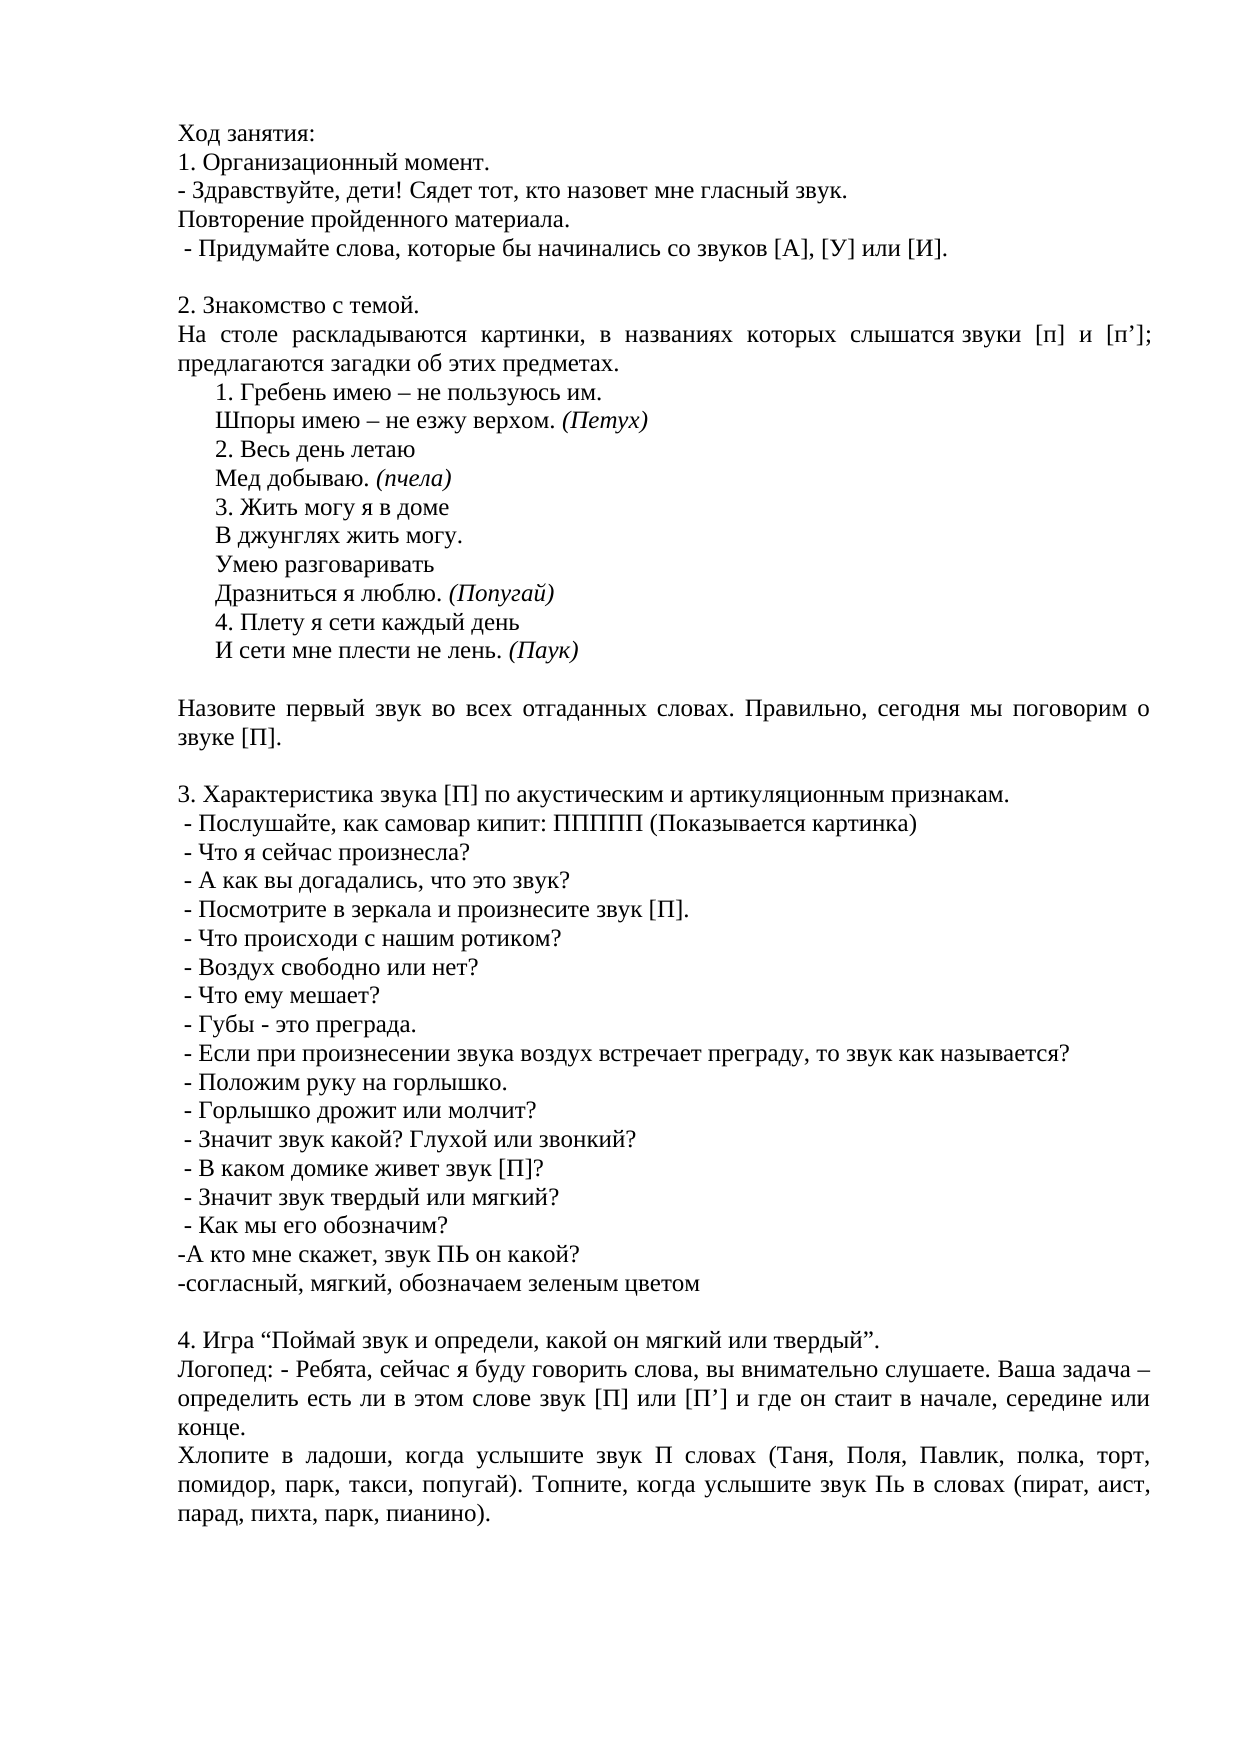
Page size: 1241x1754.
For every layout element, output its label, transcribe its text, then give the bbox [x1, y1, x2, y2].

text - Губы - это преграда. [177, 1009, 1152, 1038]
text Хлопите в ладоши, когда услышите звук П словах (Таня, Поля, Павлик, полка, торт, помидор, парк, такси, попугай). Топните, когда услышите звук Пь в словах (пират, аист, парад, пихта, парк, пианино). [177, 1441, 1152, 1527]
text Шпоры имею – не езжу верхом. (Петух) [177, 406, 1152, 434]
text - Горлышко дрожит или молчит? [177, 1096, 1152, 1124]
text - Придумайте слова, которые бы начинались со звуков [А], [У] или [И]. [177, 233, 1152, 262]
text В джунглях жить могу. [177, 521, 1152, 549]
text Умею разговаривать [177, 549, 1152, 578]
text На столе раскладываются картинки, в названиях которых слышатся звуки [п] и [п’]; предлагаются загадки об этих предметах. [177, 319, 1152, 377]
text Назовите первый звук во всех отгаданных словах. Правильно, сегодня мы поговорим о звуке [П]. [177, 693, 1152, 751]
text Дразниться я люблю. (Попугай) [177, 578, 1152, 607]
text 1. Организационный момент. [177, 147, 1152, 176]
text 2. Знакомство с темой. [177, 291, 1152, 319]
text - Посмотрите в зеркала и произнесите звук [П]. [177, 894, 1152, 923]
text - Что происходи с нашим ротиком? [177, 923, 1152, 952]
text - Положим руку на горлышко. [177, 1067, 1152, 1096]
text - Послушайте, как самовар кипит: ППППП (Показывается картинка) [177, 808, 1152, 837]
text И сети мне плести не лень. (Паук) [177, 636, 1152, 664]
text - А как вы догадались, что это звук? [177, 866, 1152, 894]
text 3. Жить могу я в доме [177, 492, 1152, 521]
text 1. Гребень имею – не пользуюсь им. [177, 377, 1152, 406]
text 4. Игра “Поймай звук и определи, какой он мягкий или твердый”. [177, 1326, 1152, 1354]
text Ход занятия: [177, 118, 1152, 147]
text - Значит звук какой? Глухой или звонкий? [177, 1124, 1152, 1153]
text 2. Весь день летаю [177, 434, 1152, 463]
text - Что ему мешает? [177, 981, 1152, 1009]
text - В каком домике живет звук [П]? [177, 1153, 1152, 1182]
text Повторение пройденного материала. [177, 204, 1152, 233]
text -согласный, мягкий, обозначаем зеленым цветом [177, 1268, 1152, 1297]
text - Если при произнесении звука воздух встречает преграду, то звук как называется? [177, 1038, 1152, 1067]
text - Как мы его обозначим? [177, 1211, 1152, 1239]
text - Здравствуйте, дети! Сядет тот, кто назовет мне гласный звук. [177, 176, 1152, 204]
text - Значит звук твердый или мягкий? [177, 1182, 1152, 1211]
text 4. Плету я сети каждый день [177, 607, 1152, 636]
text -А кто мне скажет, звук ПЬ он какой? [177, 1239, 1152, 1268]
text Логопед: - Ребята, сейчас я буду говорить слова, вы внимательно слушаете. Ваша задача – определить есть ли в этом слове звук [П] или [П’] и где он стаит в начале, середине или конце. [177, 1354, 1152, 1441]
text - Воздух свободно или нет? [177, 952, 1152, 981]
text Мед добываю. (пчела) [177, 463, 1152, 492]
text 3. Характеристика звука [П] по акустическим и артикуляционным признакам. [177, 779, 1152, 808]
text - Что я сейчас произнесла? [177, 837, 1152, 866]
